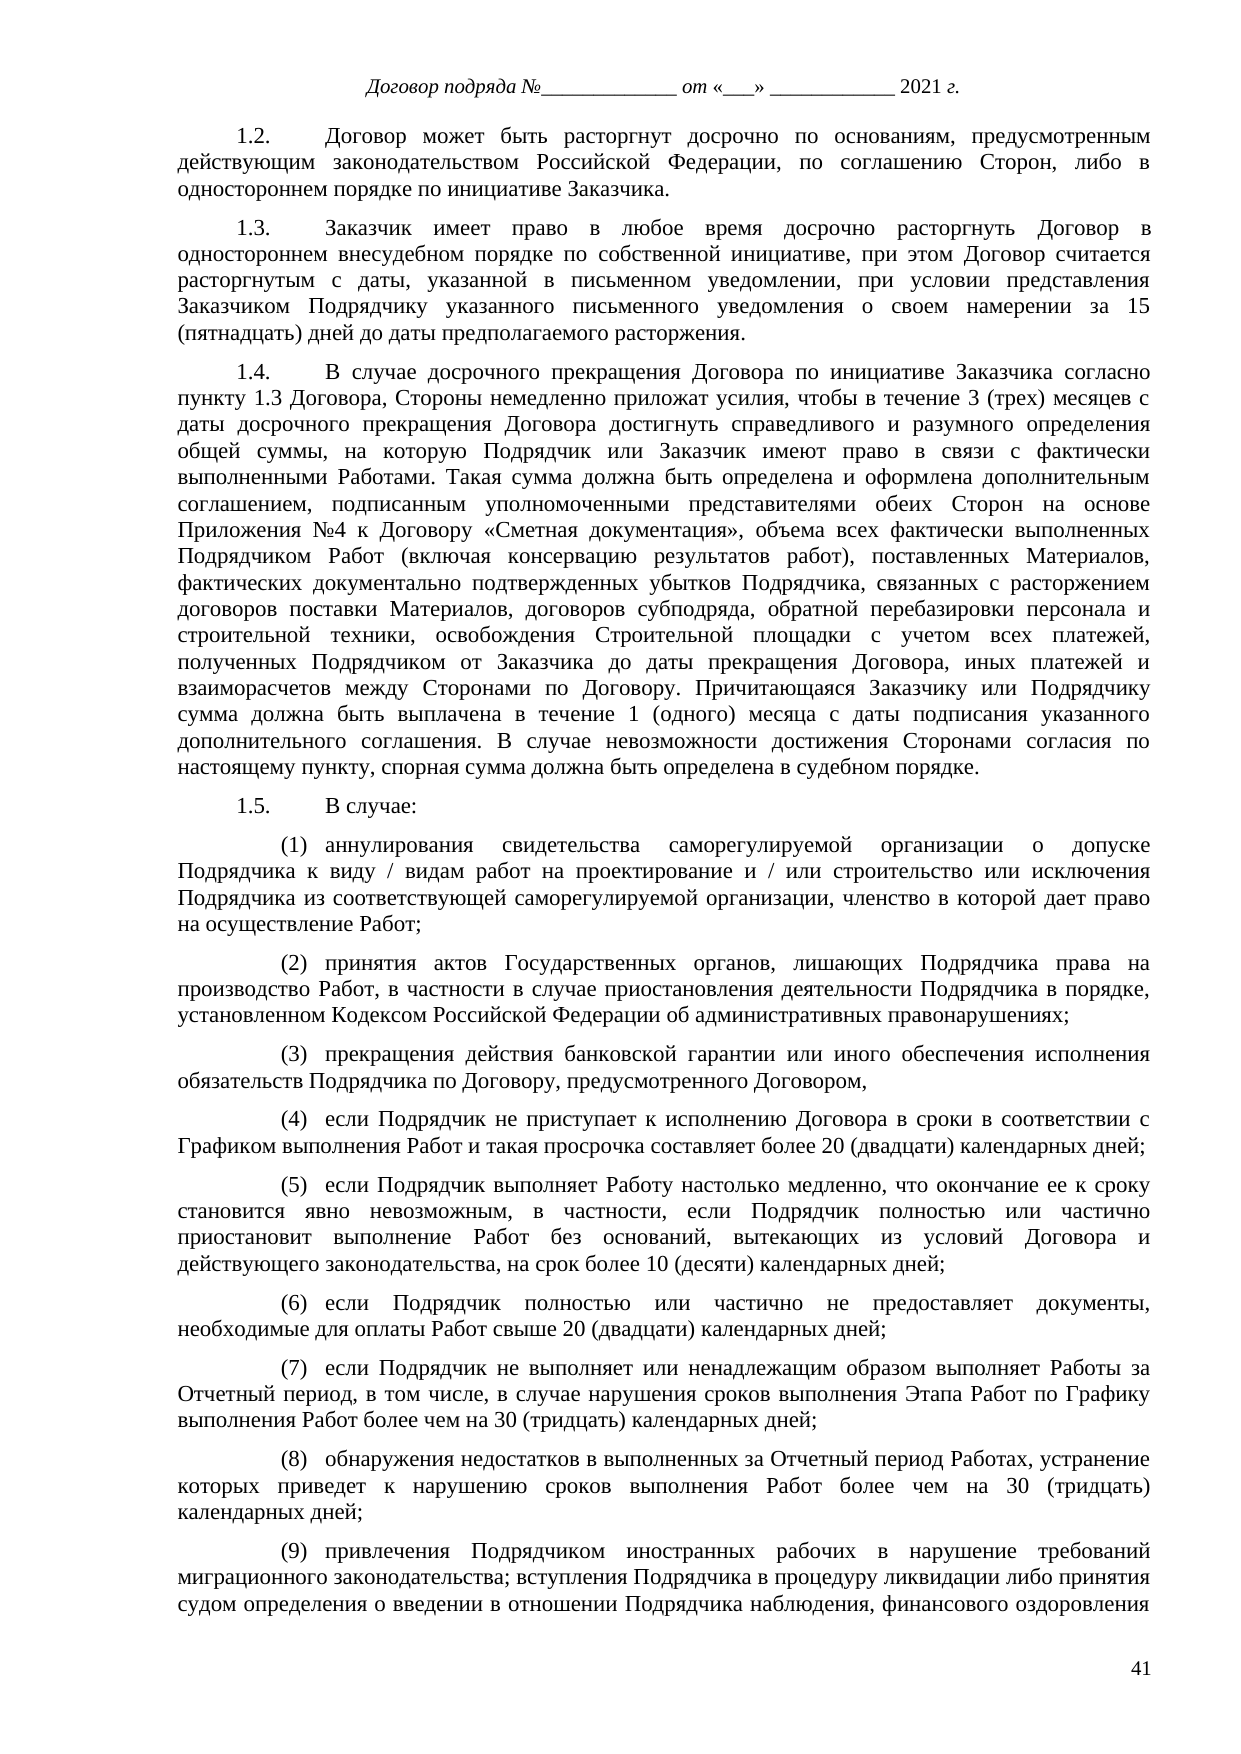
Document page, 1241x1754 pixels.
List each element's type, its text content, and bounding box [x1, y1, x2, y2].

text если Подрядчик выполняет Работу настолько медленно, что окончание ее к сроку становится явно невозможным, в частности, если Подрядчик полностью или частично приостановит выполнение Работ без оснований, вытекающих из условий Договора и действующего законодательства, на срок более 10 (десяти) календарных дней; [177, 1171, 1152, 1276]
text если Подрядчик не приступает к исполнению Договора в сроки в соответствии с Графиком выполнения Работ и такая просрочка составляет более 20 (двадцати) календарных дней; [177, 1106, 1152, 1158]
text В случае: [177, 792, 1152, 818]
text Заказчик имеет право в любое время досрочно расторгнуть Договор в одностороннем внесудебном порядке по собственной инициативе, при этом Договор считается расторгнутым с даты, указанной в письменном уведомлении, при условии представления Заказчиком Подрядчику указанного письменного уведомления о своем намерении за 15 (пятнадцать) дней до даты предполагаемого расторжения. [177, 213, 1152, 345]
text если Подрядчик не выполняет или ненадлежащим образом выполняет Работы за Отчетный период, в том числе, в случае нарушения сроков выполнения Этапа Работ по Графику выполнения Работ более чем на 30 (тридцать) календарных дней; [177, 1354, 1152, 1433]
text принятия актов Государственных органов, лишающих Подрядчика права на производство Работ, в частности в случае приостановления деятельности Подрядчика в порядке, установленном Кодексом Российской Федерации об административных правонарушениях; [177, 949, 1152, 1028]
text Договор может быть расторгнут досрочно по основаниям, предусмотренным действующим законодательством Российской Федерации, по соглашению Сторон, либо в одностороннем порядке по инициативе Заказчика. [177, 122, 1152, 201]
text прекращения действия банковской гарантии или иного обеспечения исполнения обязательств Подрядчика по Договору, предусмотренного Договором, [177, 1040, 1152, 1093]
text аннулирования свидетельства саморегулируемой организации о допуске Подрядчика к виду / видам работ на проектирование и / или строительство или исключения Подрядчика из соответствующей саморегулируемой организации, членство в которой дает право на осуществление Работ; [177, 831, 1152, 936]
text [177, 1537, 1152, 1616]
text В случае досрочного прекращения Договора по инициативе Заказчика согласно пункту 32.3 Договора, Стороны немедленно приложат усилия, чтобы в течение 3 (трех) месяцев с даты досрочного прекращения Договора достигнуть справедливого и разумного определения общей суммы, на которую Подрядчик или Заказчик имеют право в связи с фактически выполненными Работами. Такая сумма должна быть определена и оформлена дополнительным соглашением, подписанным уполномоченными представителями обеих Сторон на основе Приложения №4 к Договору «Сметная документация», объема всех фактически выполненных Подрядчиком Работ (включая консервацию результатов работ), поставленных Материалов, фактических документально подтвержденных убытков Подрядчика, связанных с расторжением договоров поставки Материалов, договоров субподряда, обратной перебазировки персонала и строительной техники, освобождения Строительной площадки с учетом всех платежей, полученных Подрядчиком от Заказчика до даты прекращения Договора, иных платежей и взаиморасчетов между Сторонами по Договору. Причитающаяся Заказчику или Подрядчику сумма должна быть выплачена в течение 1 (одного) месяца с даты подписания указанного дополнительного соглашения. В случае невозможности достижения Сторонами согласия по настоящему пункту, спорная сумма должна быть определена в судебном порядке. [177, 358, 1152, 779]
text если Подрядчик полностью или частично не предоставляет документы, необходимые для оплаты Работ свыше 20 (двадцати) календарных дней; [177, 1289, 1152, 1341]
text обнаружения недостатков в выполненных за Отчетный период Работах, устранение которых приведет к нарушению сроков выполнения Работ более чем на 30 (тридцать) календарных дней; [177, 1445, 1152, 1524]
